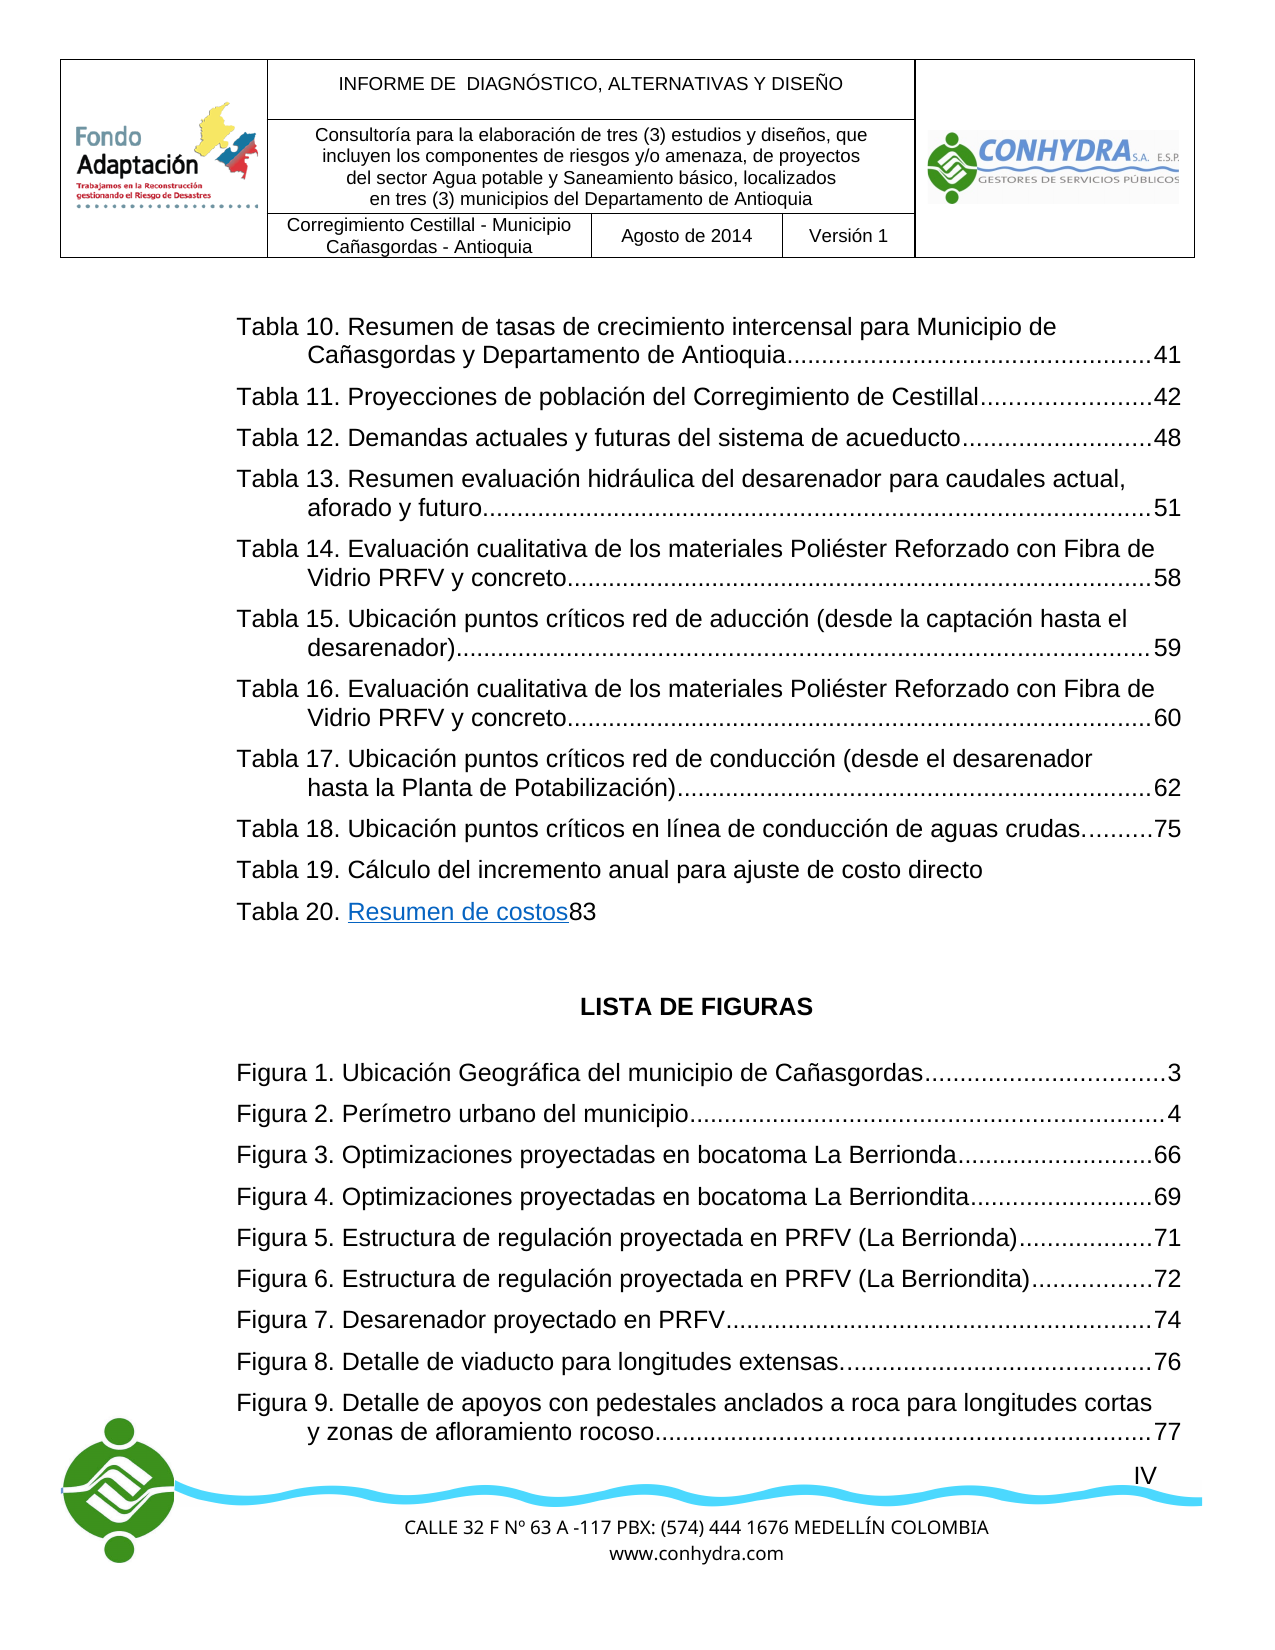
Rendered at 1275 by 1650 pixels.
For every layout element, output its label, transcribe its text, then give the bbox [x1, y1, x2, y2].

text Tabla 10. Resumen de tasas de crecimiento intercensal para Municipio de Cañasgordas y Departamento de Antioquia 41 [236, 312, 1157, 369]
text Figura 7. Desarenador proyectado en PRFV 74 [236, 1306, 1157, 1334]
picture [76, 97, 259, 209]
text Tabla 14. Evaluación cualitativa de los materiales Poliéster Reforzado con Fibra de Vidrio PRFV y concreto 58 [236, 534, 1157, 592]
text Figura 3. Optimizaciones proyectadas en bocatoma La Berrionda 66 [236, 1141, 1157, 1169]
picture [927, 130, 1179, 204]
text Tabla 19. Cálculo del incremento anual para ajuste de costo directo 62 [236, 856, 1157, 884]
text Figura 5. Estructura de regulación proyectada en PRFV (La Berrionda) 71 [236, 1223, 1157, 1252]
text Tabla 16. Evaluación cualitativa de los materiales Poliéster Reforzado con Fibra de Vidrio PRFV y concreto 60 [236, 674, 1157, 732]
text Tabla 11. Proyecciones de población del Corregimiento de Cestillal 42 [236, 382, 1157, 411]
title LISTA DE FIGURAS [236, 992, 1157, 1021]
picture [60, 1412, 1203, 1563]
text Figura 9. Detalle de apoyos con pedestales anclados a roca para longitudes cortas y zonas de afloramiento rocoso 77 [236, 1388, 1157, 1446]
text Tabla 18. Ubicación puntos críticos en línea de conducción de aguas crudas. 75 [236, 814, 1157, 843]
text Figura 1. Ubicación Geográfica del municipio de Cañasgordas 3 [236, 1058, 1157, 1087]
text Figura 4. Optimizaciones proyectadas en bocatoma La Berriondita 69 [236, 1182, 1157, 1211]
text Tabla 15. Ubicación puntos críticos red de aducción (desde la captación hasta el desarenador) 59 [236, 604, 1157, 662]
text Tabla 17. Ubicación puntos críticos red de conducción (desde el desarenador hasta la Planta de Potabilización) 62 [236, 744, 1157, 802]
text Figura 2. Perímetro urbano del municipio 4 [236, 1099, 1157, 1128]
text Figura 6. Estructura de regulación proyectada en PRFV (La Berriondita) 72 [236, 1264, 1157, 1293]
text Tabla 13. Resumen evaluación hidráulica del desarenador para caudales actual, aforado y futuro. 51 [236, 464, 1157, 522]
text Tabla 20. Resumen de costos 83 [236, 897, 1157, 926]
text Figura 8. Detalle de viaducto para longitudes extensas. 76 [236, 1347, 1157, 1376]
text Tabla 12. Demandas actuales y futuras del sistema de acueducto 48 [236, 423, 1157, 452]
